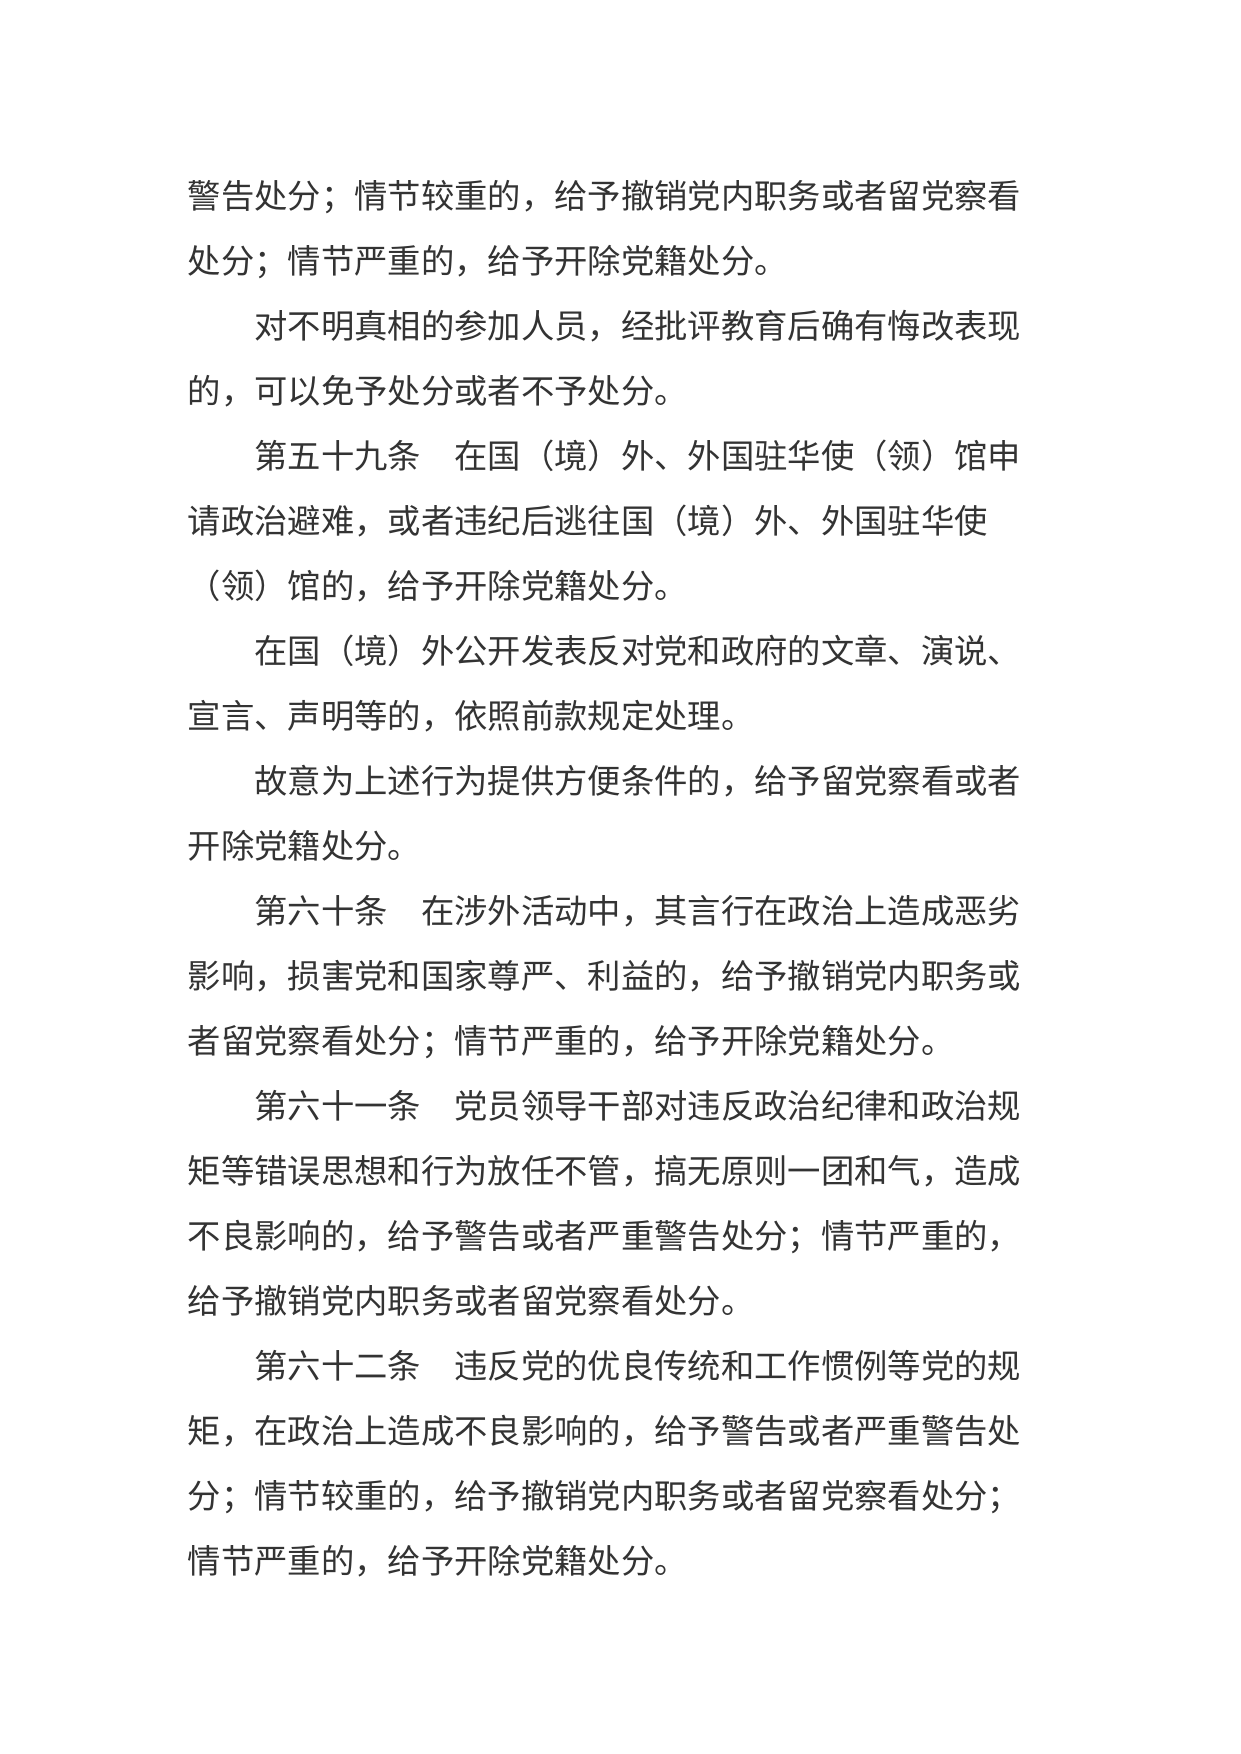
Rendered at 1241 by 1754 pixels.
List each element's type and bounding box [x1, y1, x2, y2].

text [187, 162, 1053, 1592]
